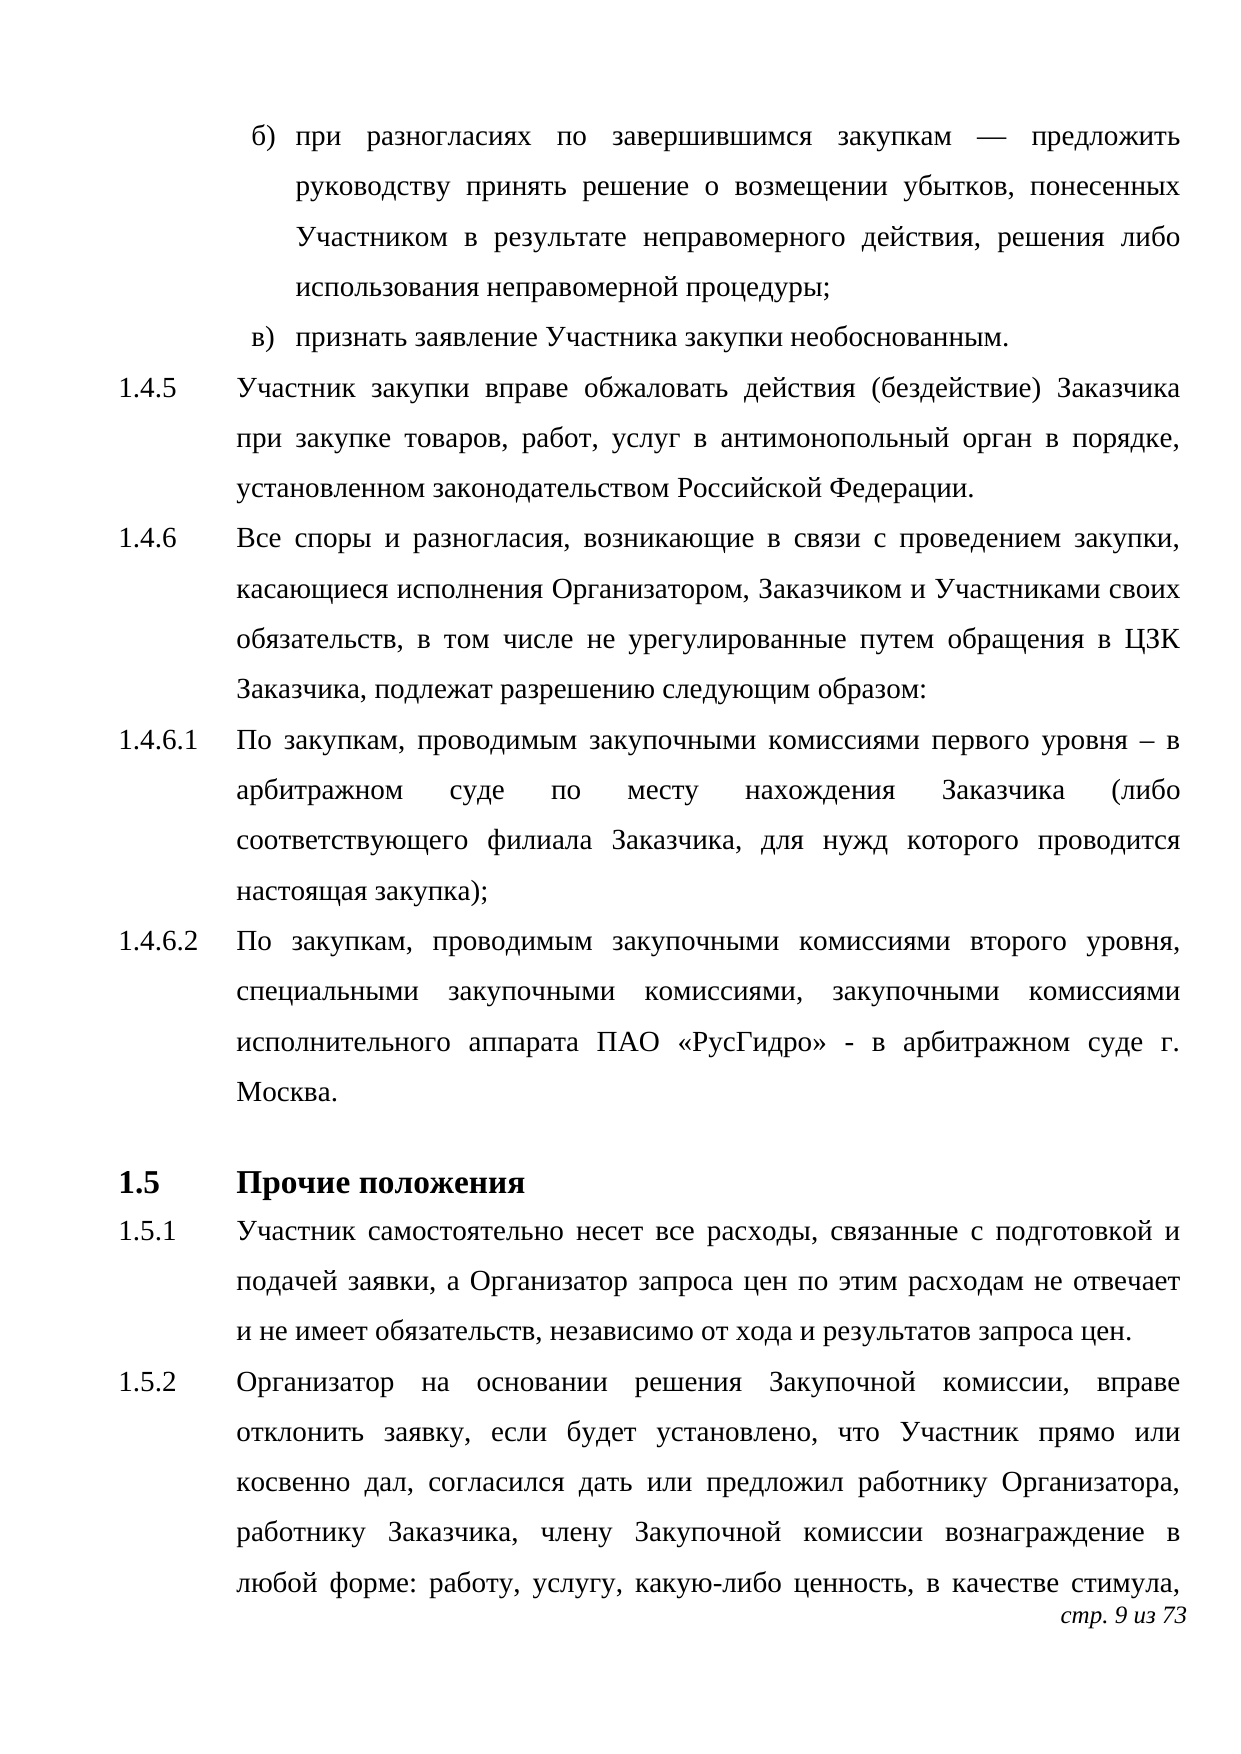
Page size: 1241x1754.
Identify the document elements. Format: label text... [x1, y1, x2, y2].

list признать заявление Участника закупки необоснованным. [251, 319, 1181, 353]
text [118, 1364, 1181, 1598]
list Участник закупки вправе обжаловать действия (бездействие) Заказчика при закупке товаров, работ, услуг в антимонопольный орган в порядке, установленном законодательством Российской Федерации. [118, 370, 1181, 504]
list По закупкам, проводимым закупочными комиссиями второго уровня, специальными закупочными комиссиями, закупочными комиссиями исполнительного аппарата ПАО «РусГидро» - в арбитражном суде г. Москва. [118, 923, 1181, 1108]
list По закупкам, проводимым закупочными комиссиями первого уровня – в арбитражном суде по месту нахождения Заказчика (либо соответствующего филиала Заказчика, для нужд которого проводится настоящая закупка); [118, 722, 1181, 906]
list при разногласиях по завершившимся закупкам — предложить руководству принять решение о возмещении убытков, понесенных Участником в результате неправомерного действия, решения либо использования неправомерной процедуры; [251, 118, 1181, 303]
text Участник самостоятельно несет все расходы, связанные с подготовкой и подачей заявки, а Организатор запроса цен по этим расходам не отвечает и не имеет обязательств, независимо от хода и результатов запроса цен. [118, 1213, 1181, 1347]
subtitle Прочие положения [118, 1162, 1181, 1200]
text Все споры и разногласия, возникающие в связи с проведением закупки, касающиеся исполнения Организатором, Заказчиком и Участниками своих обязательств, в том числе не урегулированные путем обращения в ЦЗК Заказчика, подлежат разрешению следующим образом: [118, 521, 1181, 705]
